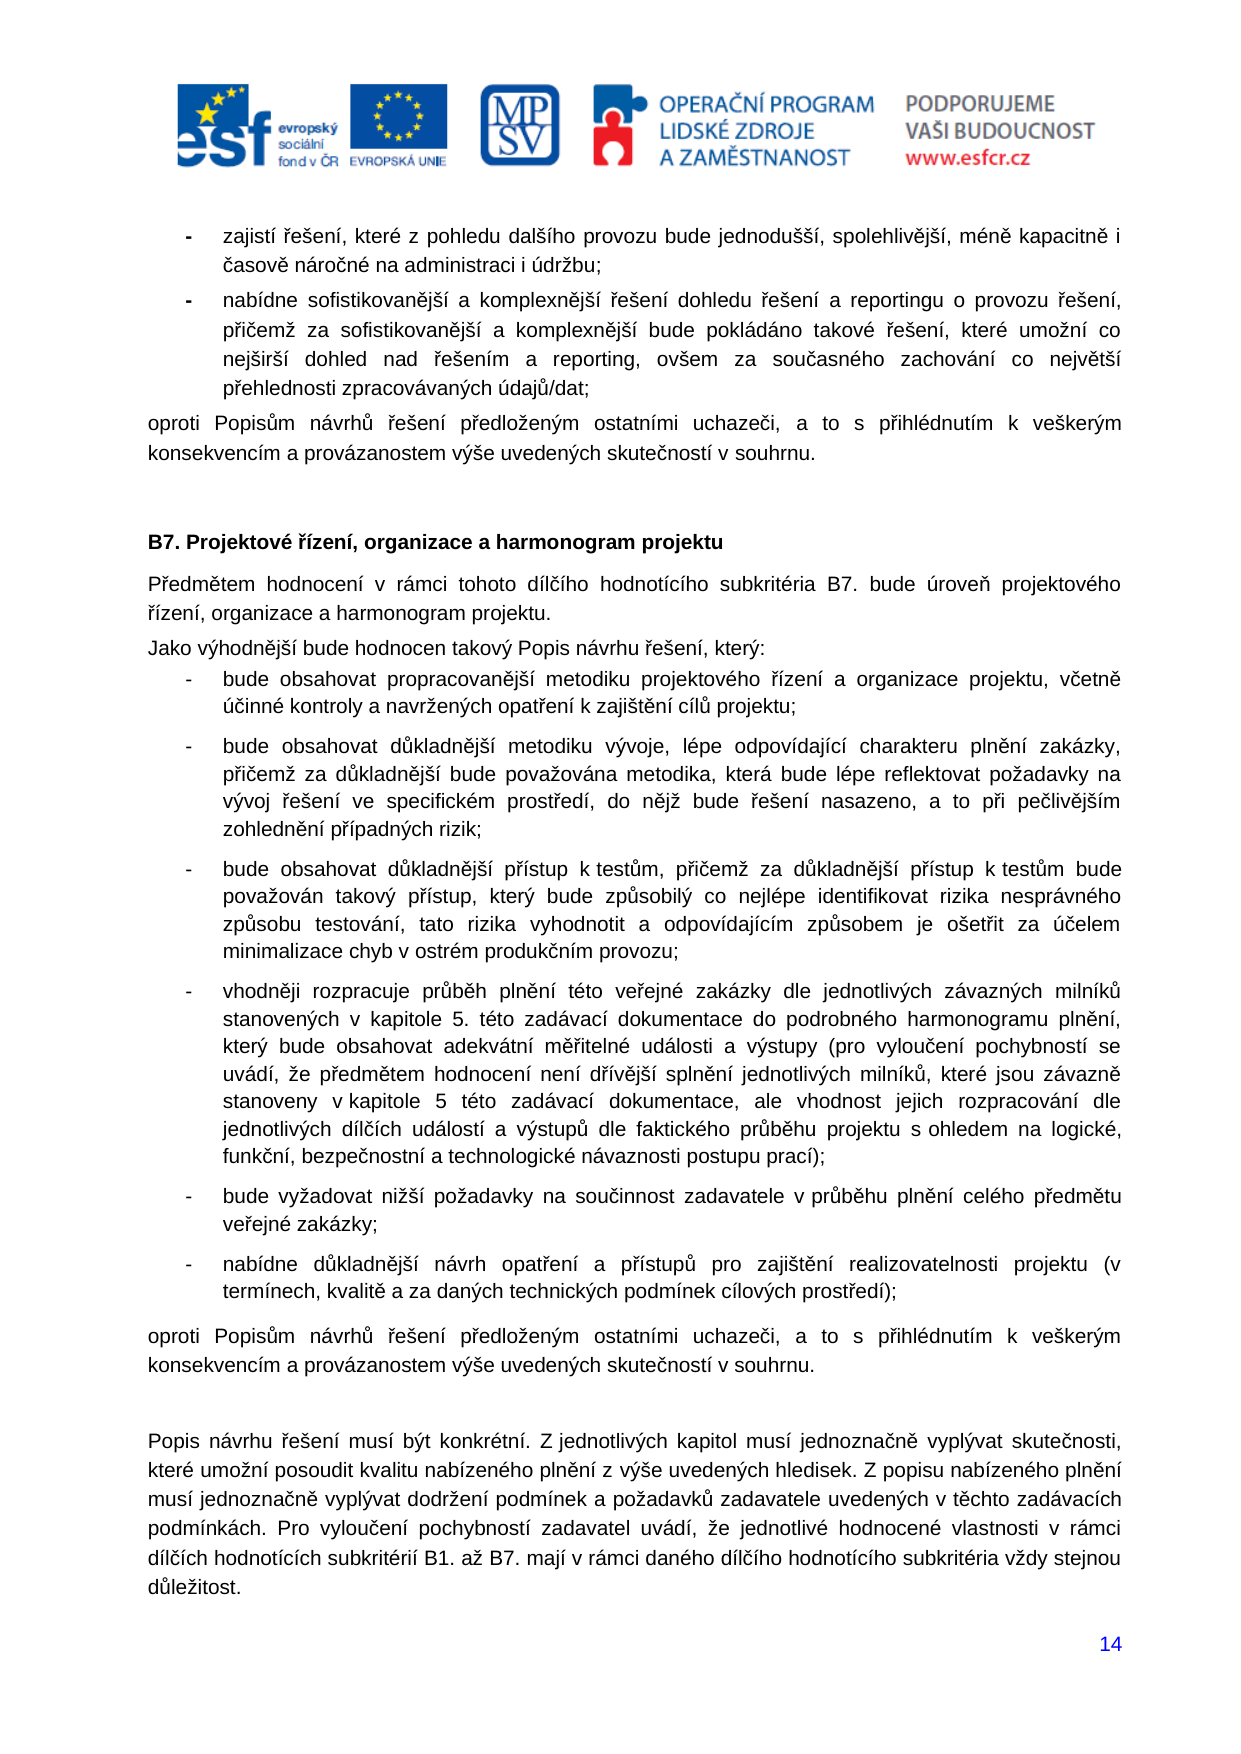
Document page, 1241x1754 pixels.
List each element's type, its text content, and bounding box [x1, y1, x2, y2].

list bude obsahovat důkladnější přístup k testům, přičemž za důkladnější přístup k testům bude považován takový přístup, který bude způsobilý co nejlépe identifikovat rizika nesprávného způsobu testování, tato rizika vyhodnotit a odpovídajícím způsobem je ošetřit za účelem minimalizace chyb v ostrém produkčním provozu; [185, 856, 1122, 963]
list bude obsahovat důkladnější metodiku vývoje, lépe odpovídající charakteru plnění zakázky, přičemž za důkladnější bude považována metodika, která bude lépe reflektovat požadavky na vývoj řešení ve specifickém prostředí, do nějž bude řešení nasazeno, a to při pečlivějším zohlednění případných rizik; [185, 734, 1122, 840]
list nabídne sofistikovanější a komplexnější řešení dohledu řešení a reportingu o provozu řešení, přičemž za sofistikovanější a komplexnější bude pokládáno takové řešení, které umožní co nejširší dohled nad řešením a reporting, ovšem za současného zachování co největší přehlednosti zpracovávaných údajů/dat; [185, 283, 1122, 400]
text B7. Projektové řízení, organizace a harmonogram projektu [148, 525, 1122, 554]
text Popis návrhu řešení musí být konkrétní. Z jednotlivých kapitol musí jednoznačně vyplývat skutečnosti, které umožní posoudit kvalitu nabízeného plnění z výše uvedených hledisek. Z popisu nabízeného plnění musí jednoznačně vyplývat dodržení podmínek a požadavků zadavatele uvedených v těchto zadávacích podmínkách. Pro vyloučení pochybností zadavatel uvádí, že jednotlivé hodnocené vlastnosti v rámci dílčích hodnotících subkritérií B1. až B7. mají v rámci daného dílčího hodnotícího subkritéria vždy stejnou důležitost. [148, 1423, 1122, 1598]
list zajistí řešení, které z pohledu dalšího provozu bude jednodušší, spolehlivější, méně kapacitně i časově náročné na administraci i údržbu; [185, 218, 1122, 277]
list nabídne důkladnější návrh opatření a přístupů pro zajištění realizovatelnosti projektu (v termínech, kvalitě a za daných technických podmínek cílových prostředí); [185, 1251, 1122, 1303]
text Jako výhodnější bude hodnocen takový Popis návrhu řešení, který: [148, 631, 1122, 660]
text Předmětem hodnocení v rámci tohoto dílčího hodnotícího subkritéria B7. bude úroveň projektového řízení, organizace a harmonogram projektu. [148, 566, 1122, 625]
list bude obsahovat propracovanější metodiku projektového řízení a organizace projektu, včetně účinné kontroly a navržených opatření k zajištění cílů projektu; [185, 666, 1122, 718]
list bude vyžadovat nižší požadavky na součinnost zadavatele v průběhu plnění celého předmětu veřejné zakázky; [185, 1184, 1122, 1235]
list vhodněji rozpracuje průběh plnění této veřejné zakázky dle jednotlivých závazných milníků stanovených v kapitole 5. této zadávací dokumentace do podrobného harmonogramu plnění, který bude obsahovat adekvátní měřitelné události a výstupy (pro vyloučení pochybností se uvádí, že předmětem hodnocení není dřívější splnění jednotlivých milníků, které jsou závazně stanoveny v kapitole 5 této zadávací dokumentace, ale vhodnost jejich rozpracování dle jednotlivých dílčích událostí a výstupů dle faktického průběhu projektu s ohledem na logické, funkční, bezpečnostní a technologické návaznosti postupu prací); [185, 979, 1122, 1168]
